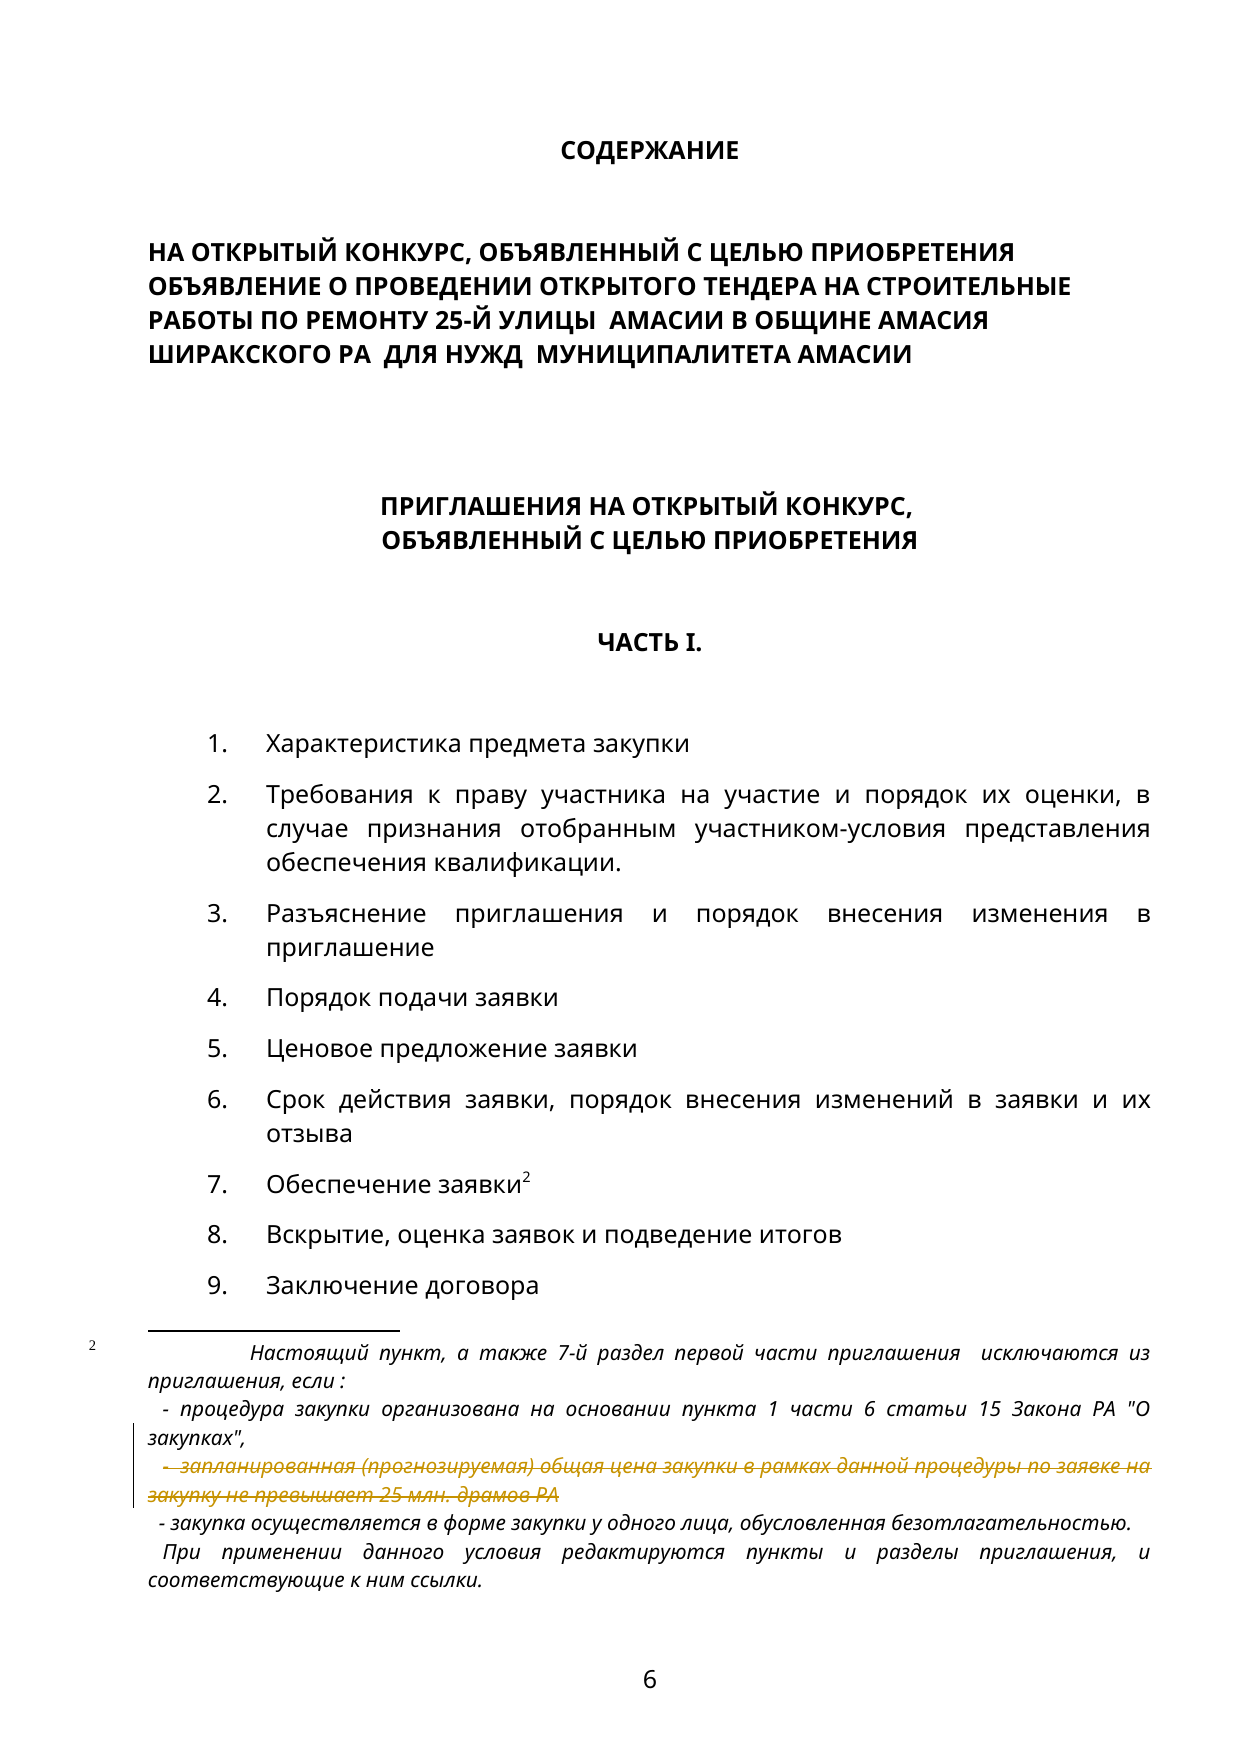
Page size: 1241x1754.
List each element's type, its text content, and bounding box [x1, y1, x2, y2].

text 9. Заключение договора [207, 1268, 1152, 1302]
text ПРИГЛАШЕНИЯ НА ОТКРЫТЫЙ КОНКУРС, ОБЪЯВЛЕННЫЙ С ЦЕЛЬЮ ПРИОБРЕТЕНИЯ [148, 489, 1152, 557]
text 6. Срок действия заявки, порядок внесения изменений в заявки и их отзыва [207, 1082, 1152, 1150]
text 7. Обеспечение заявки [207, 1166, 1152, 1200]
text ЧАСТЬ I. [148, 624, 1152, 658]
text 1. Характеристика предмета закупки [207, 726, 1152, 760]
text 5. Ценовое предложение заявки [207, 1031, 1152, 1065]
text НА ОТКРЫТЫЙ КОНКУРС, ОБЪЯВЛЕННЫЙ С ЦЕЛЬЮ ПРИОБРЕТЕНИЯ ОБЪЯВЛЕНИЕ О ПРОВЕДЕНИИ ОТКРЫТОГО ТЕНДЕРА НА СТРОИТЕЛЬНЫЕ РАБОТЫ ПО РЕМОНТУ 25-Й УЛИЦЫ АМАСИИ В ОБЩИНЕ АМАСИЯ ШИРАКСКОГО РА ДЛЯ НУЖД МУНИЦИПАЛИТЕТА АМАСИИ [148, 234, 1152, 371]
text 8. Вскрытие, оценка заявок и подведение итогов [207, 1217, 1152, 1251]
text 4. Порядок подачи заявки [207, 980, 1152, 1014]
text СОДЕРЖАНИЕ [148, 133, 1152, 167]
text 2. Требования к праву участника на участие и порядок их оценки, в случае признания отобранным участником-условия представления обеспечения квалификации. [207, 776, 1152, 879]
text 3. Разъяснение приглашения и порядок внесения изменения в приглашение [207, 895, 1152, 963]
